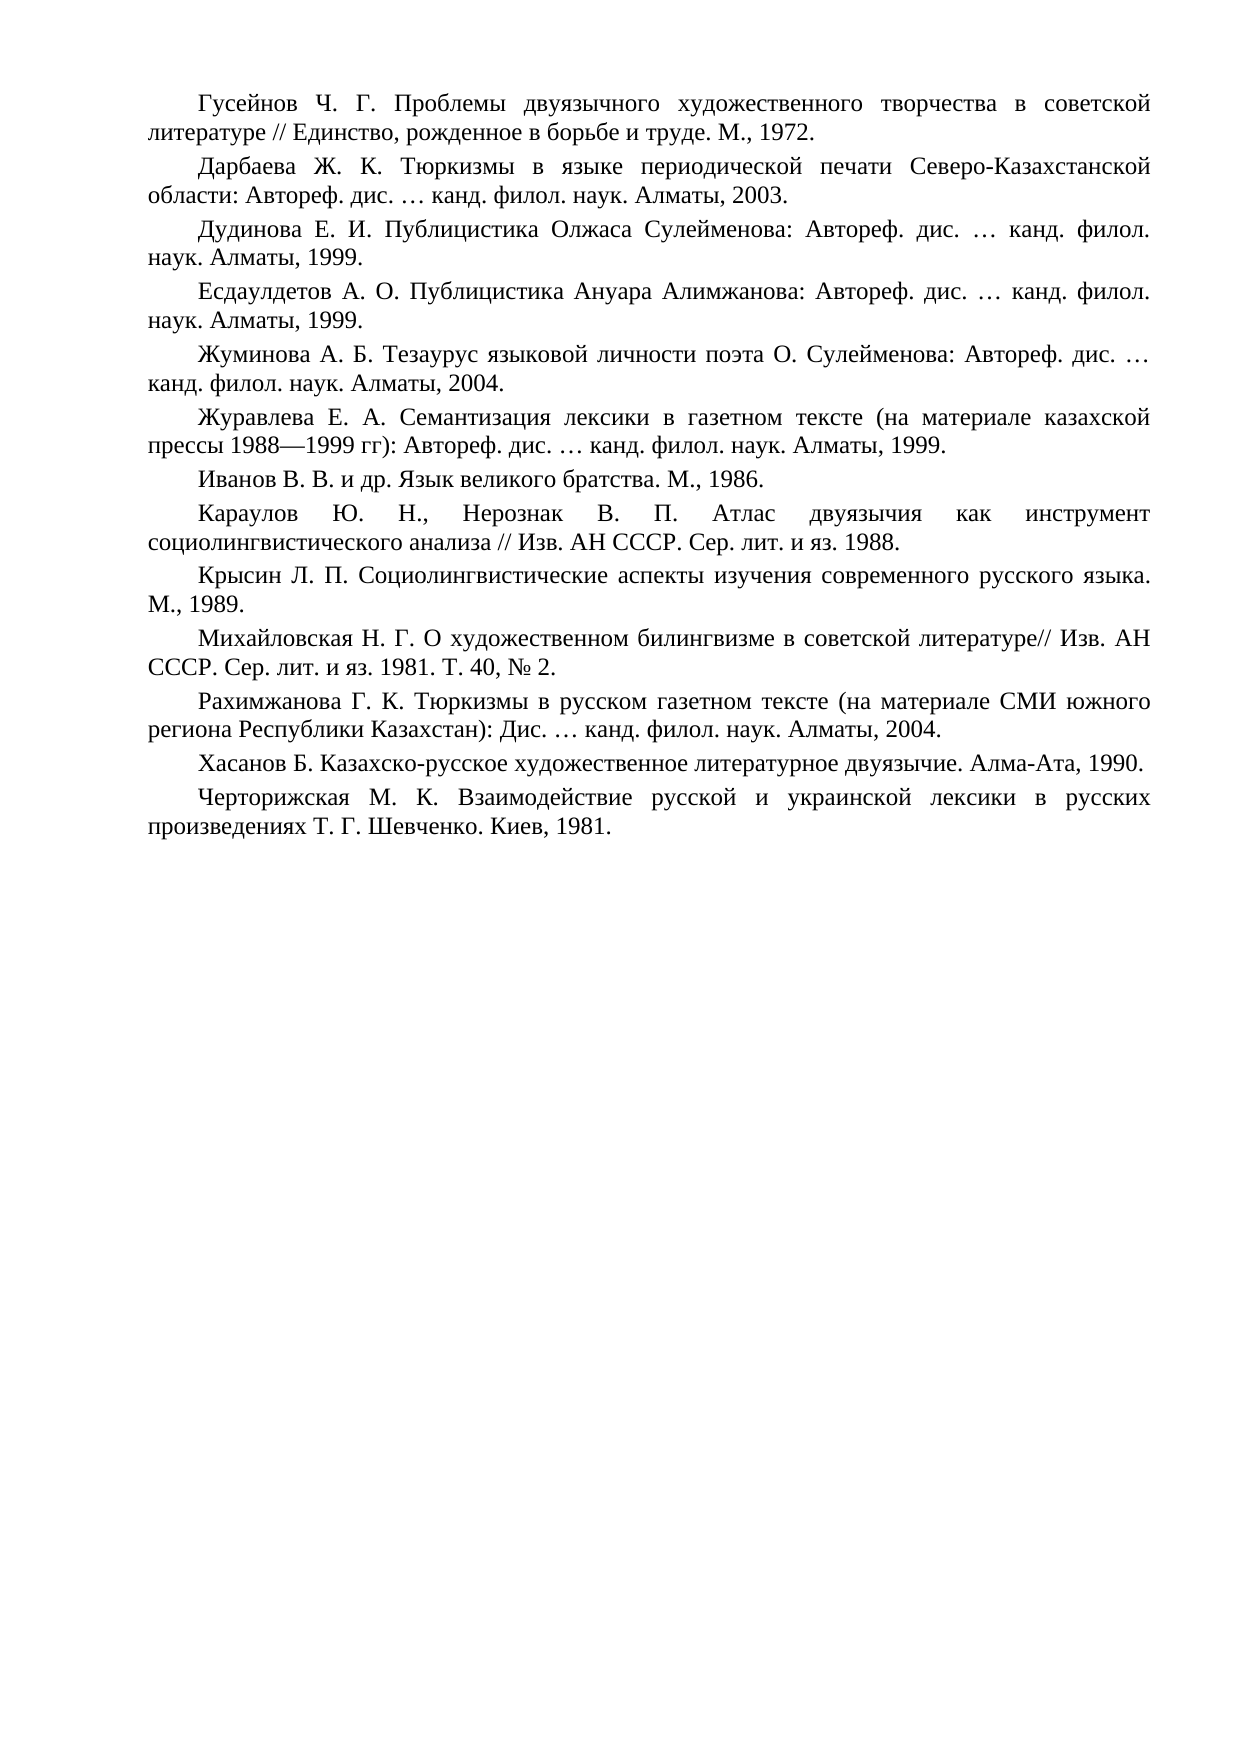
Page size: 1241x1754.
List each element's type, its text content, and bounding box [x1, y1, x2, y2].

text Жуминова А. Б. Тезаурус языковой личности поэта О. Сулейменова: Автореф. дис. … канд. филол. наук. Алматы, 2004. [148, 339, 1152, 396]
text Караулов Ю. Н., Нерознак В. П. Атлас двуязычия как инструмент социолингвистического анализа // Изв. АН СССР. Сер. лит. и яз. 1988. [148, 498, 1152, 556]
text Дудинова Е. И. Публицистика Олжаса Сулейменова: Автореф. дис. … канд. филол. наук. Алматы, 1999. [148, 214, 1152, 271]
text Крысин Л. П. Социолингвистические аспекты изучения современного русского языка. М., 1989. [148, 561, 1152, 618]
text Черторижская М. К. Взаимодействие русской и украинской лексики в русских произведениях Т. Г. Шевченко. Киев, 1981. [148, 782, 1152, 840]
text Иванов В. В. и др. Язык великого братства. М., 1986. [148, 464, 1152, 493]
text Михайловская Н. Г. О художественном билингвизме в советской литературе// Изв. АН СССР. Сер. лит. и яз. 1981. Т. 40, № 2. [148, 623, 1152, 681]
text Рахимжанова Г. К. Тюркизмы в русском газетном тексте (на материале СМИ южного региона Республики Казахстан): Дис. … канд. филол. наук. Алматы, 2004. [148, 686, 1152, 743]
text Есдаулдетов А. О. Публицистика Ануара Алимжанова: Автореф. дис. … канд. филол. наук. Алматы, 1999. [148, 276, 1152, 334]
text Дарбаева Ж. К. Тюркизмы в языке периодической печати Северо-Казахстанской области: Автореф. дис. … канд. филол. наук. Алматы, 2003. [148, 151, 1152, 209]
text Хасанов Б. Казахско-русское художественное литературное двуязычие. Алма-Ата, 1990. [148, 748, 1152, 777]
text Журавлева Е. А. Семантизация лексики в газетном тексте (на материале казахской прессы 1988—1999 гг): Автореф. дис. … канд. филол. наук. Алматы, 1999. [148, 402, 1152, 459]
text Гусейнов Ч. Г. Проблемы двуязычного художественного творчества в советской литературе // Единство, рожденное в борьбе и труде. М., 1972. [148, 88, 1152, 146]
